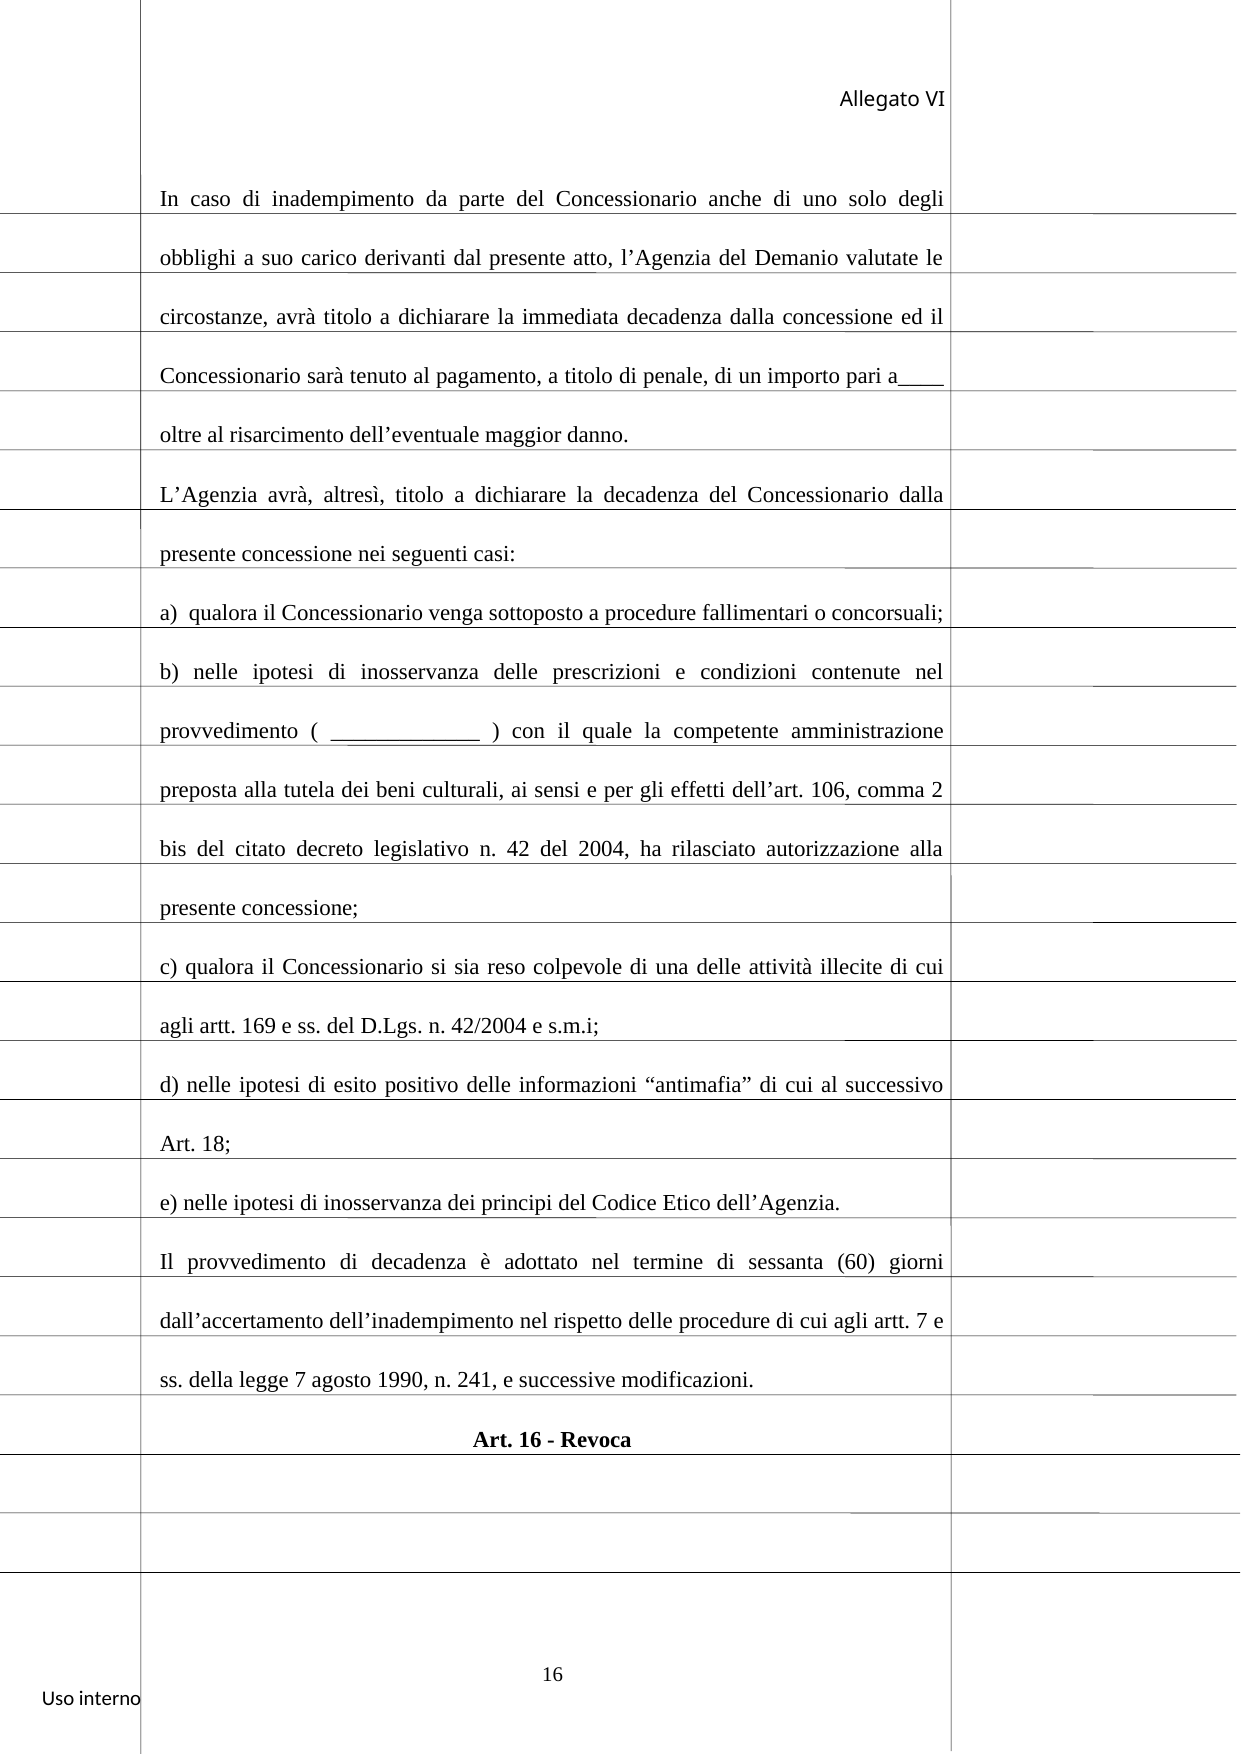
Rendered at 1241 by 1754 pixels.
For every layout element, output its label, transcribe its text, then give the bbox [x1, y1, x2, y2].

text a) qualora il Concessionario venga sottoposto a procedure fallimentari o concorsuali; [159, 573, 945, 632]
text d) nelle ipotesi di esito positivo delle informazioni “antimafia” di cui al successivo Art. 18; [159, 1045, 945, 1163]
text c) qualora il Concessionario si sia reso colpevole di una delle attività illecite di cui agli artt. 169 e ss. del D.Lgs. n. 42/2004 e s.m.i; [159, 927, 945, 1045]
text L’Agenzia avrà, altresì, titolo a dichiarare la decadenza del Concessionario dalla presente concessione nei seguenti casi: [159, 455, 945, 573]
text Il provvedimento di decadenza è adottato nel termine di sessanta (60) giorni dall’accertamento dell’inadempimento nel rispetto delle procedure di cui agli artt. 7 e ss. della legge 7 agosto 1990, n. 241, e successive modificazioni. [159, 1223, 945, 1400]
text e) nelle ipotesi di inosservanza dei principi del Codice Etico dell’Agenzia. [159, 1163, 945, 1223]
text Art. 16 - Revoca [159, 1400, 945, 1459]
text In caso di inadempimento da parte del Concessionario anche di uno solo degli obblighi a suo carico derivanti dal presente atto, l’Agenzia del Demanio valutate le circostanze, avrà titolo a dichiarare la immediata decadenza dalla concessione ed il Concessionario sarà tenuto al pagamento, a titolo di penale, di un importo pari a____ oltre al risarcimento dell’eventuale maggior danno. [159, 159, 945, 455]
text b) nelle ipotesi di inosservanza delle prescrizioni e condizioni contenute nel provvedimento ( _____________ ) con il quale la competente amministrazione preposta alla tutela dei beni culturali, ai sensi e per gli effetti dell’art. 106, comma 2 bis del citato decreto legislativo n. 42 del 2004, ha rilasciato autorizzazione alla presente concessione; [159, 632, 945, 927]
